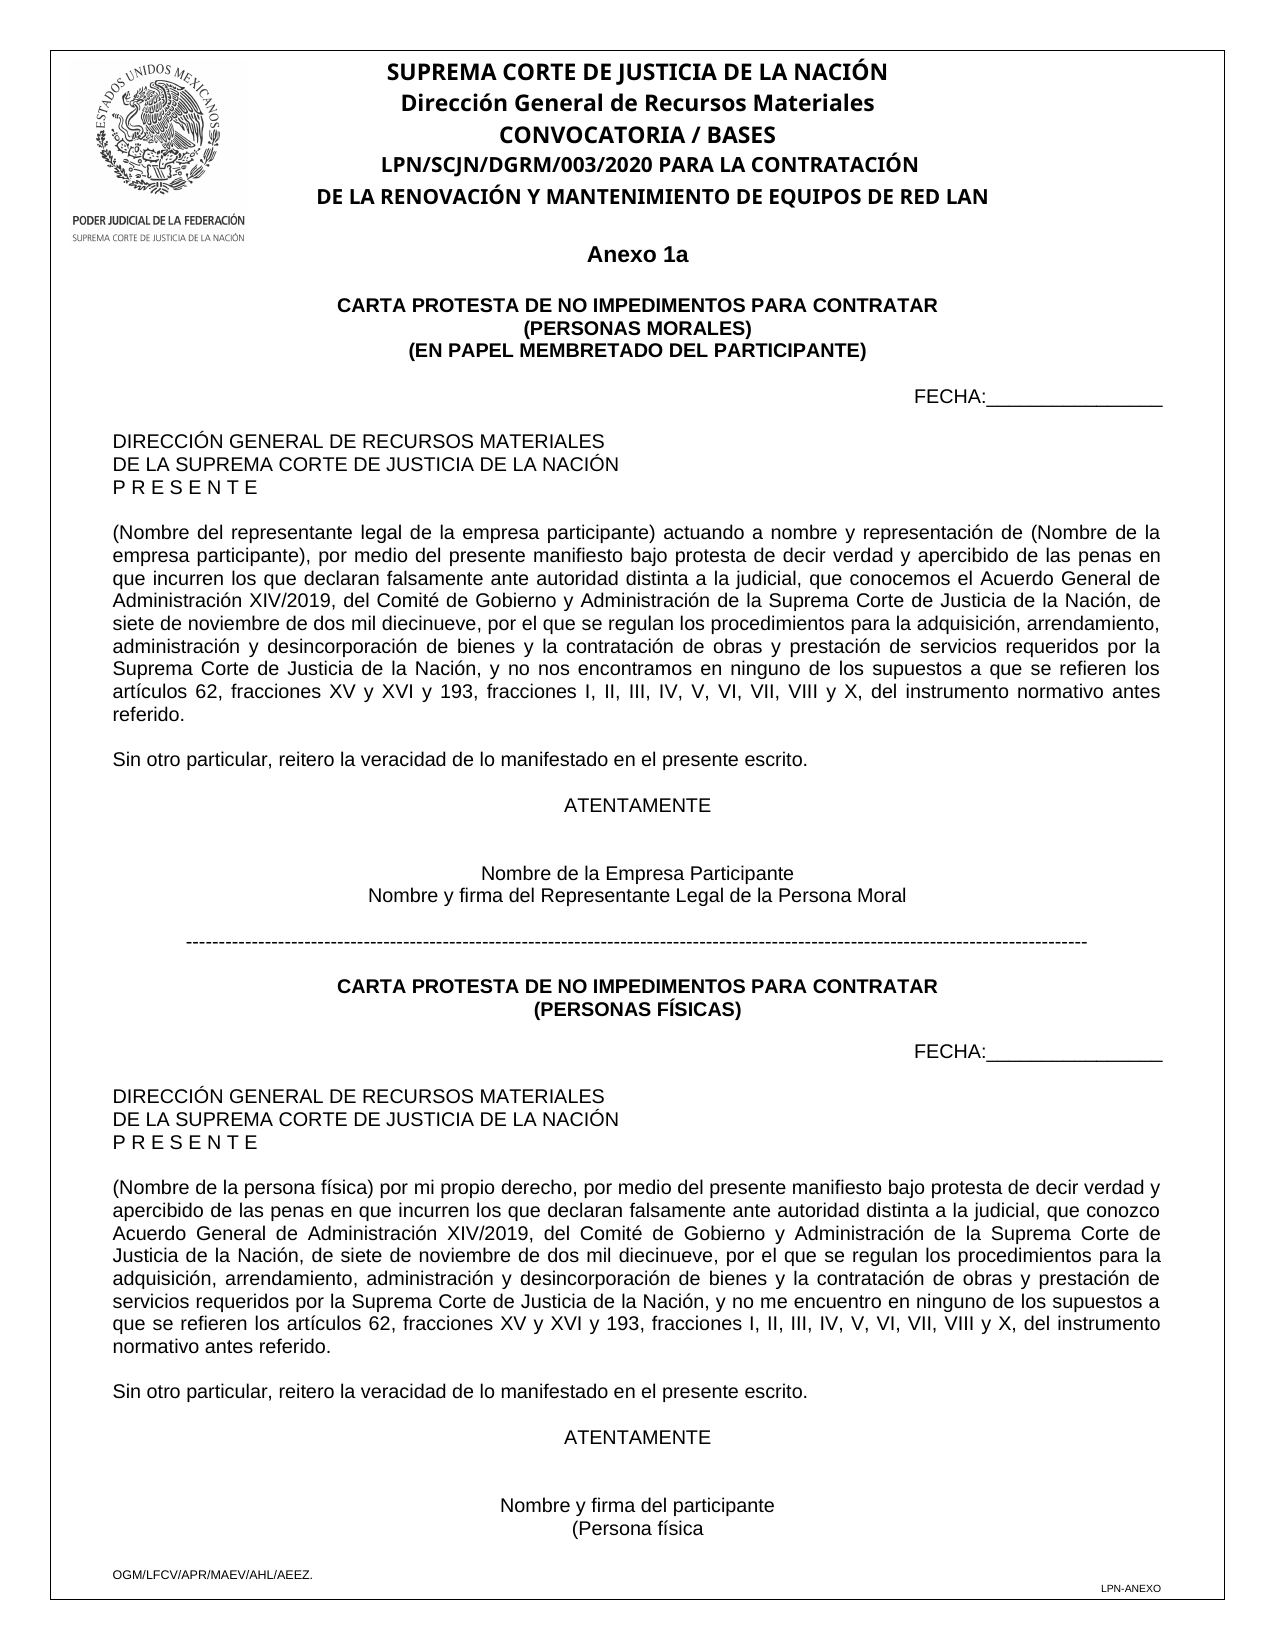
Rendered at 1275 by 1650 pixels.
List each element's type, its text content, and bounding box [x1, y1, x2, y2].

text CARTA PROTESTA DE NO IMPEDIMENTOS PARA CONTRATAR [112, 975, 1162, 998]
text Nombre y firma del participante [112, 1494, 1162, 1517]
text FECHA:________________ [112, 385, 1162, 407]
text ATENTAMENTE [112, 793, 1162, 816]
picture [68, 59, 247, 246]
text DE LA SUPREMA CORTE DE JUSTICIA DE LA NACIÓN [112, 1108, 1162, 1131]
text Nombre de la Empresa Participante [112, 862, 1162, 884]
text FECHA:________________ [112, 1040, 1162, 1062]
text (Nombre del representante legal de la empresa participante) actuando a nombre y representación de (Nombre de la empresa participante), por medio del presente manifiesto bajo protesta de decir verdad y apercibido de las penas en que incurren los que declaran falsamente ante autoridad distinta a la judicial, que conocemos el Acuerdo General de Administración XIV/2019, del Comité de Gobierno y Administración de la Suprema Corte de Justicia de la Nación, de siete de noviembre de dos mil diecinueve, por el que se regulan los procedimientos para la adquisición, arrendamiento, administración y desincorporación de bienes y la contratación de obras y prestación de servicios requeridos por la Suprema Corte de Justicia de la Nación, y no nos encontramos en ninguno de los supuestos a que se refieren los artículos 62, fracciones XV y XVI y 193, fracciones I, II, III, IV, V, VI, VII, VIII y X, del instrumento normativo antes referido. [112, 521, 1162, 725]
text DIRECCIÓN GENERAL DE RECURSOS MATERIALES [112, 430, 1162, 453]
text (EN PAPEL MEMBRETADO DEL PARTICIPANTE) [112, 339, 1162, 362]
text DIRECCIÓN GENERAL DE RECURSOS MATERIALES [112, 1085, 1162, 1108]
text (PERSONAS MORALES) [112, 317, 1162, 339]
text Sin otro particular, reitero la veracidad de lo manifestado en el presente escrito. [112, 748, 1162, 771]
text P R E S E N T E [112, 1131, 1162, 1153]
text ATENTAMENTE [112, 1426, 1162, 1448]
text Anexo 1a [112, 241, 1162, 267]
text CARTA PROTESTA DE NO IMPEDIMENTOS PARA CONTRATAR [112, 294, 1162, 317]
text (Persona física [112, 1517, 1162, 1539]
text Sin otro particular, reitero la veracidad de lo manifestado en el presente escrito. [112, 1380, 1162, 1403]
text DE LA SUPREMA CORTE DE JUSTICIA DE LA NACIÓN [112, 453, 1162, 476]
text P R E S E N T E [112, 476, 1162, 498]
text Nombre y firma del Representante Legal de la Persona Moral [112, 884, 1162, 907]
text (Nombre de la persona física) por mi propio derecho, por medio del presente manifiesto bajo protesta de decir verdad y apercibido de las penas en que incurren los que declaran falsamente ante autoridad distinta a la judicial, que conozco Acuerdo General de Administración XIV/2019, del Comité de Gobierno y Administración de la Suprema Corte de Justicia de la Nación, de siete de noviembre de dos mil diecinueve, por el que se regulan los procedimientos para la adquisición, arrendamiento, administración y desincorporación de bienes y la contratación de obras y prestación de servicios requeridos por la Suprema Corte de Justicia de la Nación, y no me encuentro en ninguno de los supuestos a que se refieren los artículos 62, fracciones XV y XVI y 193, fracciones I, II, III, IV, V, VI, VII, VIII y X, del instrumento normativo antes referido. [112, 1176, 1162, 1358]
text ----------------------------------------------------------------------------------------------------------------------------------------- [112, 930, 1162, 952]
text (PERSONAS FÍSICAS) [112, 998, 1162, 1021]
